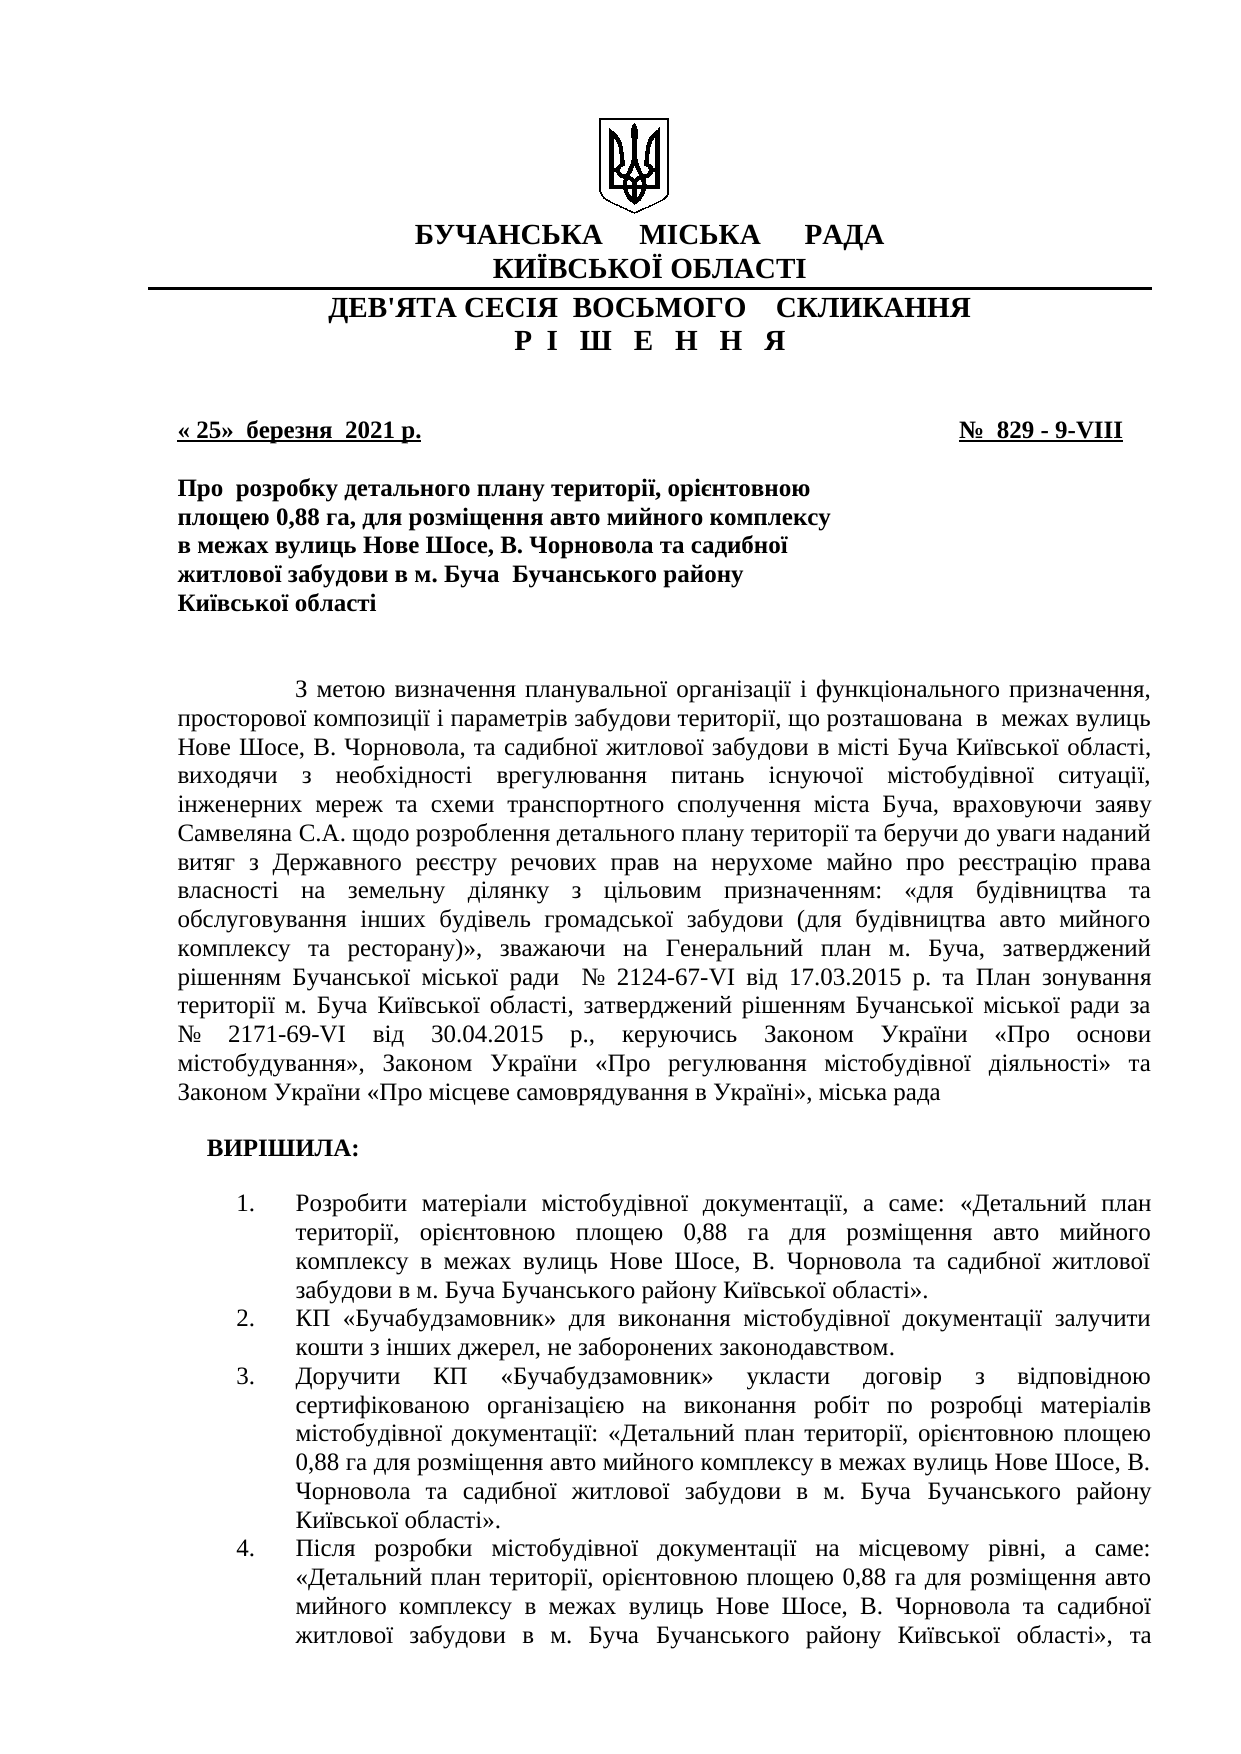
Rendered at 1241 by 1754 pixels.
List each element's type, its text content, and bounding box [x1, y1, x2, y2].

text Про розробку детального плану території, орієнтовною [177, 473, 1152, 502]
text в межах вулиць Нове Шосе, В. Чорновола та садибної [177, 530, 1152, 559]
text « 25» березня 2021 р. № 829 - 9-VІІІ [177, 415, 1152, 444]
list Доручити КП «Бучабудзамовник» укласти договір з відповідною сертифікованою організацією на виконання робіт по розробці матеріалів містобудівної документації: «Детальний план території, орієнтовною площею 0,88 га для розміщення авто мийного комплексу в межах вулиць Нове Шосе, В. Чорновола та садибної житлової забудови в м. Буча Бучанського району Київської області». [236, 1361, 1152, 1533]
text ДЕВ'ЯТА СЕСІЯ ВОСЬМОГО СКЛИКАННЯ [148, 290, 1152, 323]
text Р І Ш Е Н Н Я [148, 323, 1152, 357]
text ВИРІШИЛА: [207, 1133, 1152, 1162]
text КИЇВСЬКОЇ ОБЛАСТІ [148, 251, 1152, 287]
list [236, 1533, 1152, 1648]
list КП «Бучабудзамовник» для виконання містобудівної документації залучити кошти з інших джерел, не заборонених законодавством. [236, 1303, 1152, 1361]
text З метою визначення планувальної організації і функціонального призначення, просторової композиції і параметрів забудови території, що розташована в межах вулиць Нове Шосе, В. Чорновола, та садибної житлової забудови в місті Буча Київської області, виходячи з необхідності врегулювання питань існуючої містобудівної ситуації, інженерних мереж та схеми транспортного сполучення міста Буча, враховуючи заяву Самвеляна С.А. щодо розроблення детального плану території та беручи до уваги наданий витяг з Державного реєстру речових прав на нерухоме майно про реєстрацію права власності на земельну ділянку з цільовим призначенням: «для будівництва та обслуговування інших будівель громадської забудови (для будівництва авто мийного комплексу та ресторану)», зважаючи на Генеральний план м. Буча, затверджений рішенням Бучанської міської ради № 2124-67-VІ від 17.03.2015 р. та План зонування території м. Буча Київської області, затверджений рішенням Бучанської міської ради за № 2171-69-VІ від 30.04.2015 р., керуючись Законом України «Про основи містобудування», Законом України «Про регулювання містобудівної діяльності» та Законом України «Про місцеве самоврядування в Україні», міська рада [177, 674, 1152, 1105]
text житлової забудови в м. Буча Бучанського району [177, 559, 1152, 588]
text площею 0,88 га, для розміщення авто мийного комплексу [177, 502, 1152, 530]
text БУЧАНСЬКА МІСЬКА РАДА [148, 217, 1152, 251]
list Розробити матеріали містобудівної документації, а саме: «Детальний план території, орієнтовною площею 0,88 га для розміщення авто мийного комплексу в межах вулиць Нове Шосе, В. Чорновола та садибної житлової забудови в м. Буча Бучанського району Київської області». [236, 1188, 1152, 1303]
text Київської області [177, 588, 1152, 617]
